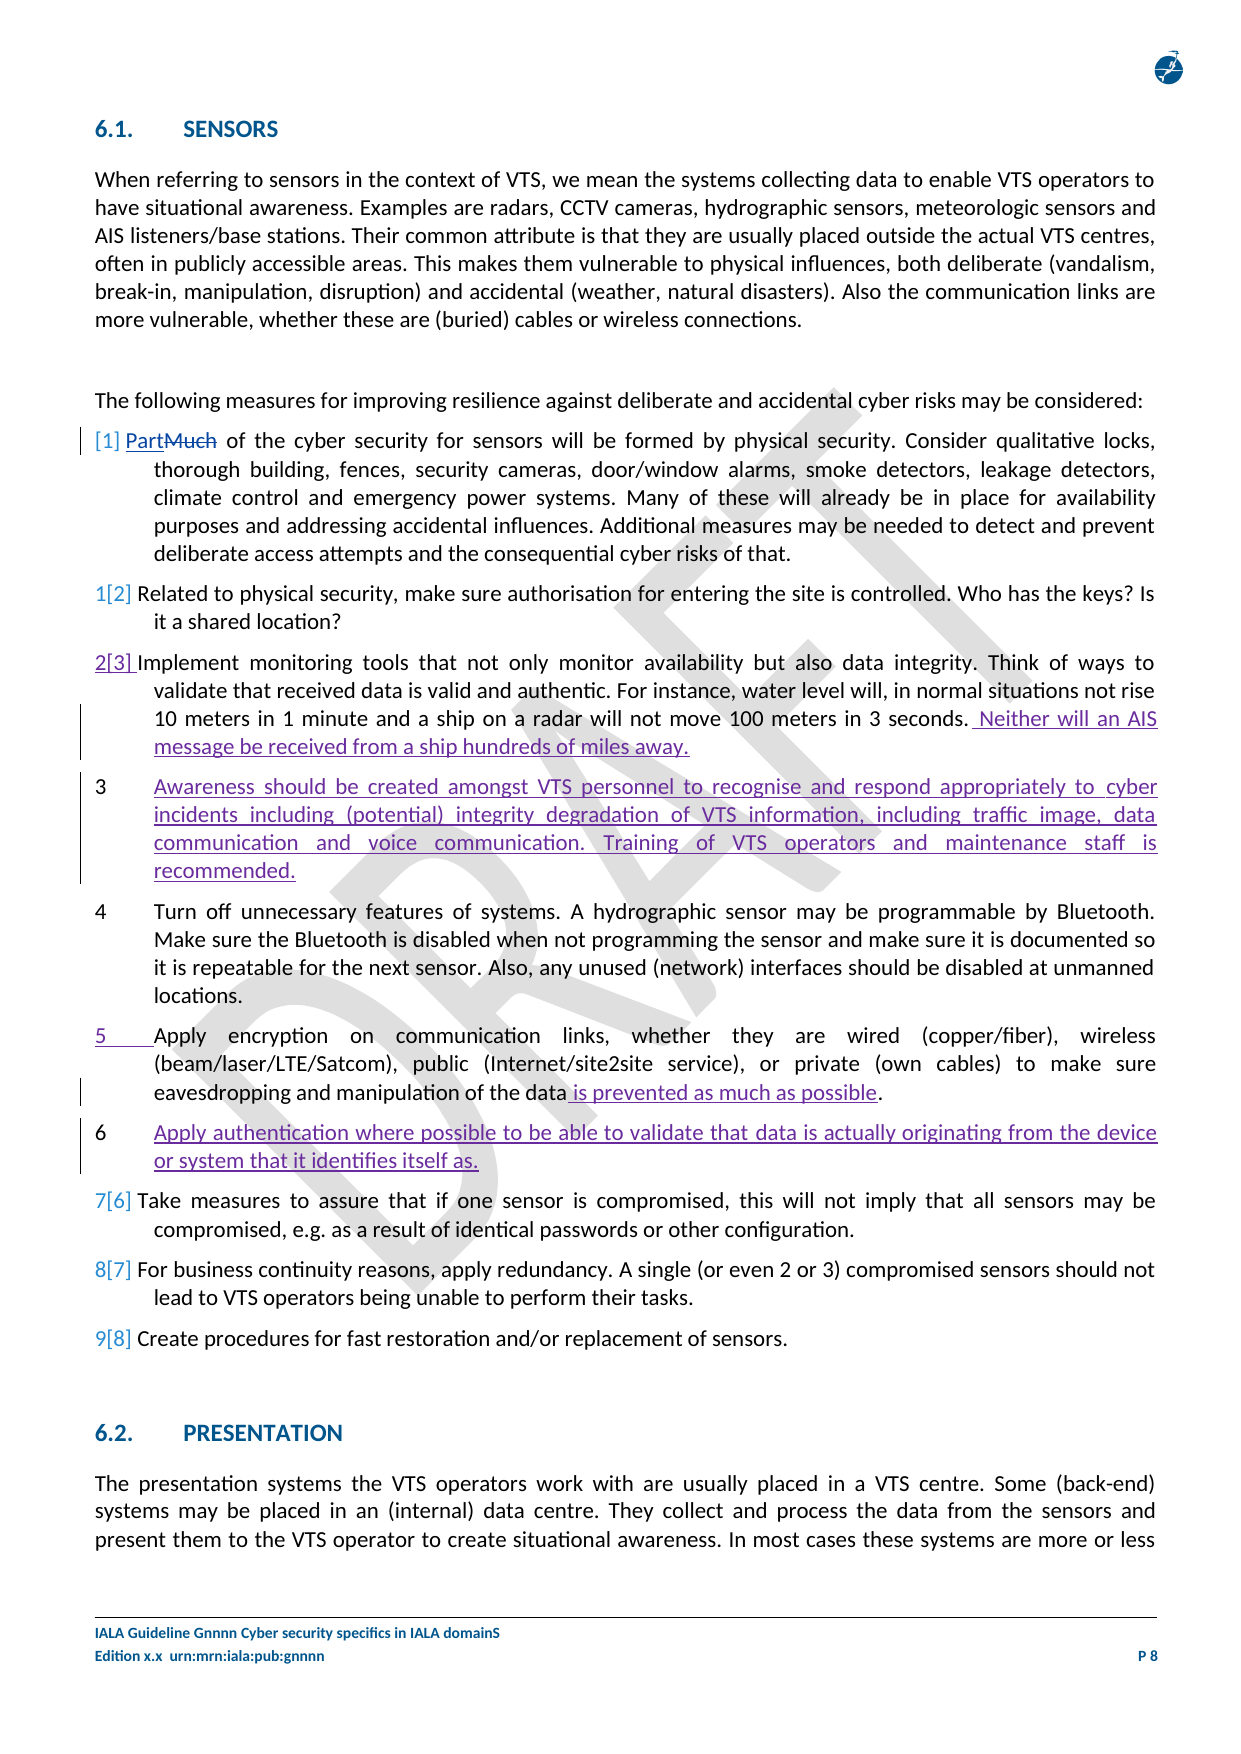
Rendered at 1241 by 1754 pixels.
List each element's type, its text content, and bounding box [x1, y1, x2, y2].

list Implement monitoring tools that not only monitor availability but also data integrity. Think of ways to validate that received data is valid and authentic. For instance, water level will, in normal situations not rise 10 meters in 1 minute and a ship on a radar will not move 100 meters in 3 seconds. [94, 648, 1157, 760]
text When referring to sensors in the context of VTS, we mean the systems collecting data to enable VTS operators to have situational awareness. Examples are radars, CCTV cameras, hydrographic sensors, meteorologic sensors and AIS listeners/base stations. Their common attribute is that they are usually placed outside the actual VTS centres, often in publicly accessible areas. This makes them vulnerable to physical influences, both deliberate (vandalism, break-in, manipulation, disruption) and accidental (weather, natural disasters). Also the communication links are more vulnerable, whether these are (buried) cables or wireless connections. [94, 165, 1157, 333]
text The following measures for improving resilience against deliberate and accidental cyber risks may be considered: [94, 386, 1157, 414]
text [94, 1469, 1157, 1553]
list Turn off unnecessary features of systems. A hydrographic sensor may be programmable by Bluetooth. Make sure the Bluetooth is disabled when not programming the sensor and make sure it is documented so it is repeatable for the next sensor. Also, any unused (network) interfaces should be disabled at unmanned locations. [94, 897, 1157, 1009]
subtitle Sensors [94, 114, 1157, 144]
list Related to physical security, make sure authorisation for entering the site is controlled. Who has the keys? Is it a shared location? [94, 579, 1157, 635]
list For business continuity reasons, apply redundancy. A single (or even 2 or 3) compromised sensors should not lead to VTS operators being unable to perform their tasks. [94, 1255, 1157, 1311]
subtitle Presentation [94, 1417, 1157, 1448]
list Apply encryption on communication links, whether they are wired (copper/fiber), wireless (beam/laser/LTE/Satcom), public (Internet/site2site service), or private (own cables) to make sure eavesdropping and manipulation of the data. [94, 1022, 1157, 1106]
list Create procedures for fast restoration and/or replacement of sensors. [94, 1324, 1157, 1352]
picture [1123, 0, 1241, 119]
list of the cyber security for sensors will be formed by physical security. Consider qualitative locks, thorough building, fences, security cameras, door/window alarms, smoke detectors, leakage detectors, climate control and emergency power systems. Many of these will already be in place for availability purposes and addressing accidental influences. Additional measures may be needed to detect and prevent deliberate access attempts and the consequential cyber risks of that. [94, 427, 1157, 567]
list Take measures to assure that if one sensor is compromised, this will not imply that all sensors may be compromised, e.g. as a result of identical passwords or other configuration. [94, 1187, 1157, 1243]
